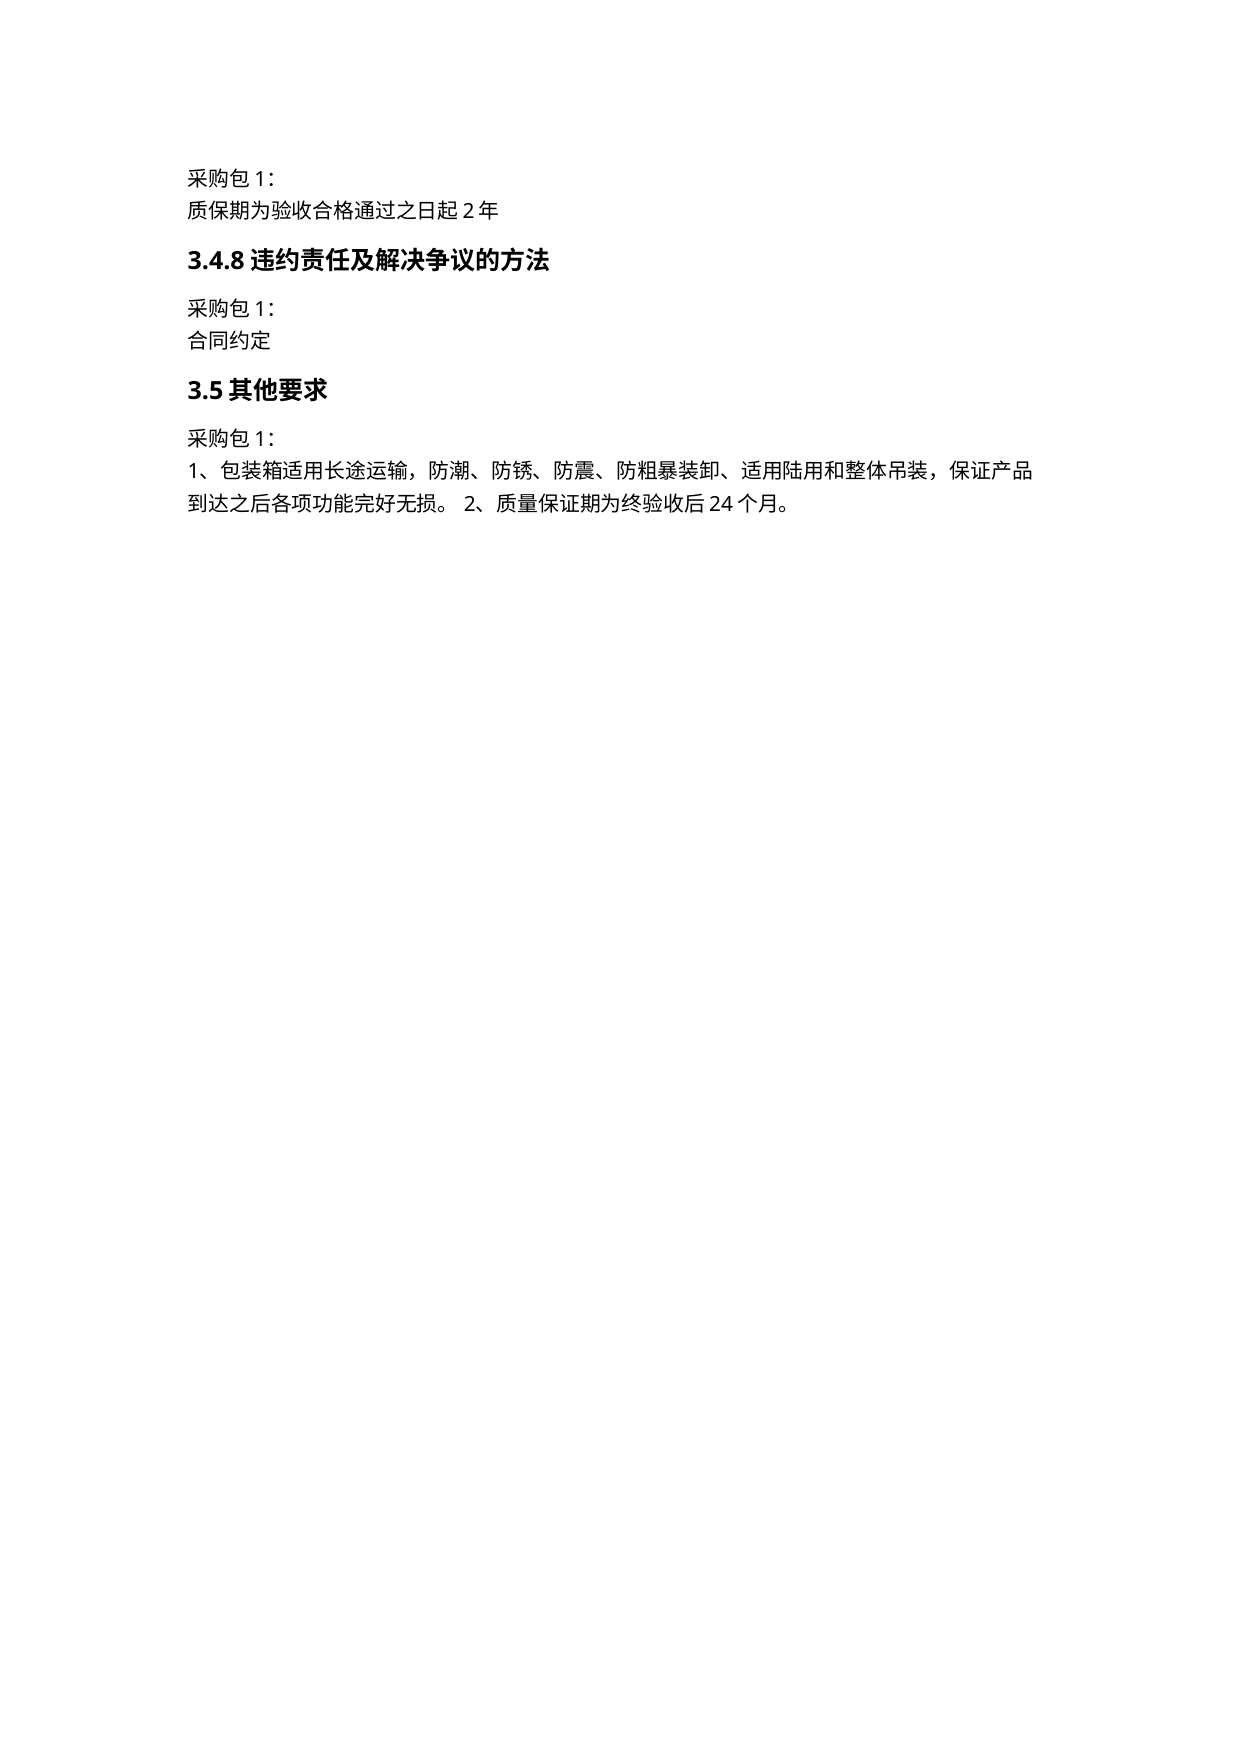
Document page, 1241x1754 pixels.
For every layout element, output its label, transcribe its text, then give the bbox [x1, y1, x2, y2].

text 采购包1： [187, 292, 1053, 324]
text 1、包装箱适用长途运输，防潮、防锈、防震、防粗暴装卸、适用陆用和整体吊装，保证产品到达之后各项功能完好无损。 2、质量保证期为终验收后24个月。 [187, 454, 1053, 519]
text 采购包1： [187, 422, 1053, 454]
text 质保期为验收合格通过之日起2年 [187, 194, 1053, 227]
text 合同约定 [187, 324, 1053, 357]
text 采购包1： [187, 162, 1053, 194]
text 3.4.8违约责任及解决争议的方法 [187, 227, 1053, 292]
text 3.5其他要求 [187, 357, 1053, 422]
